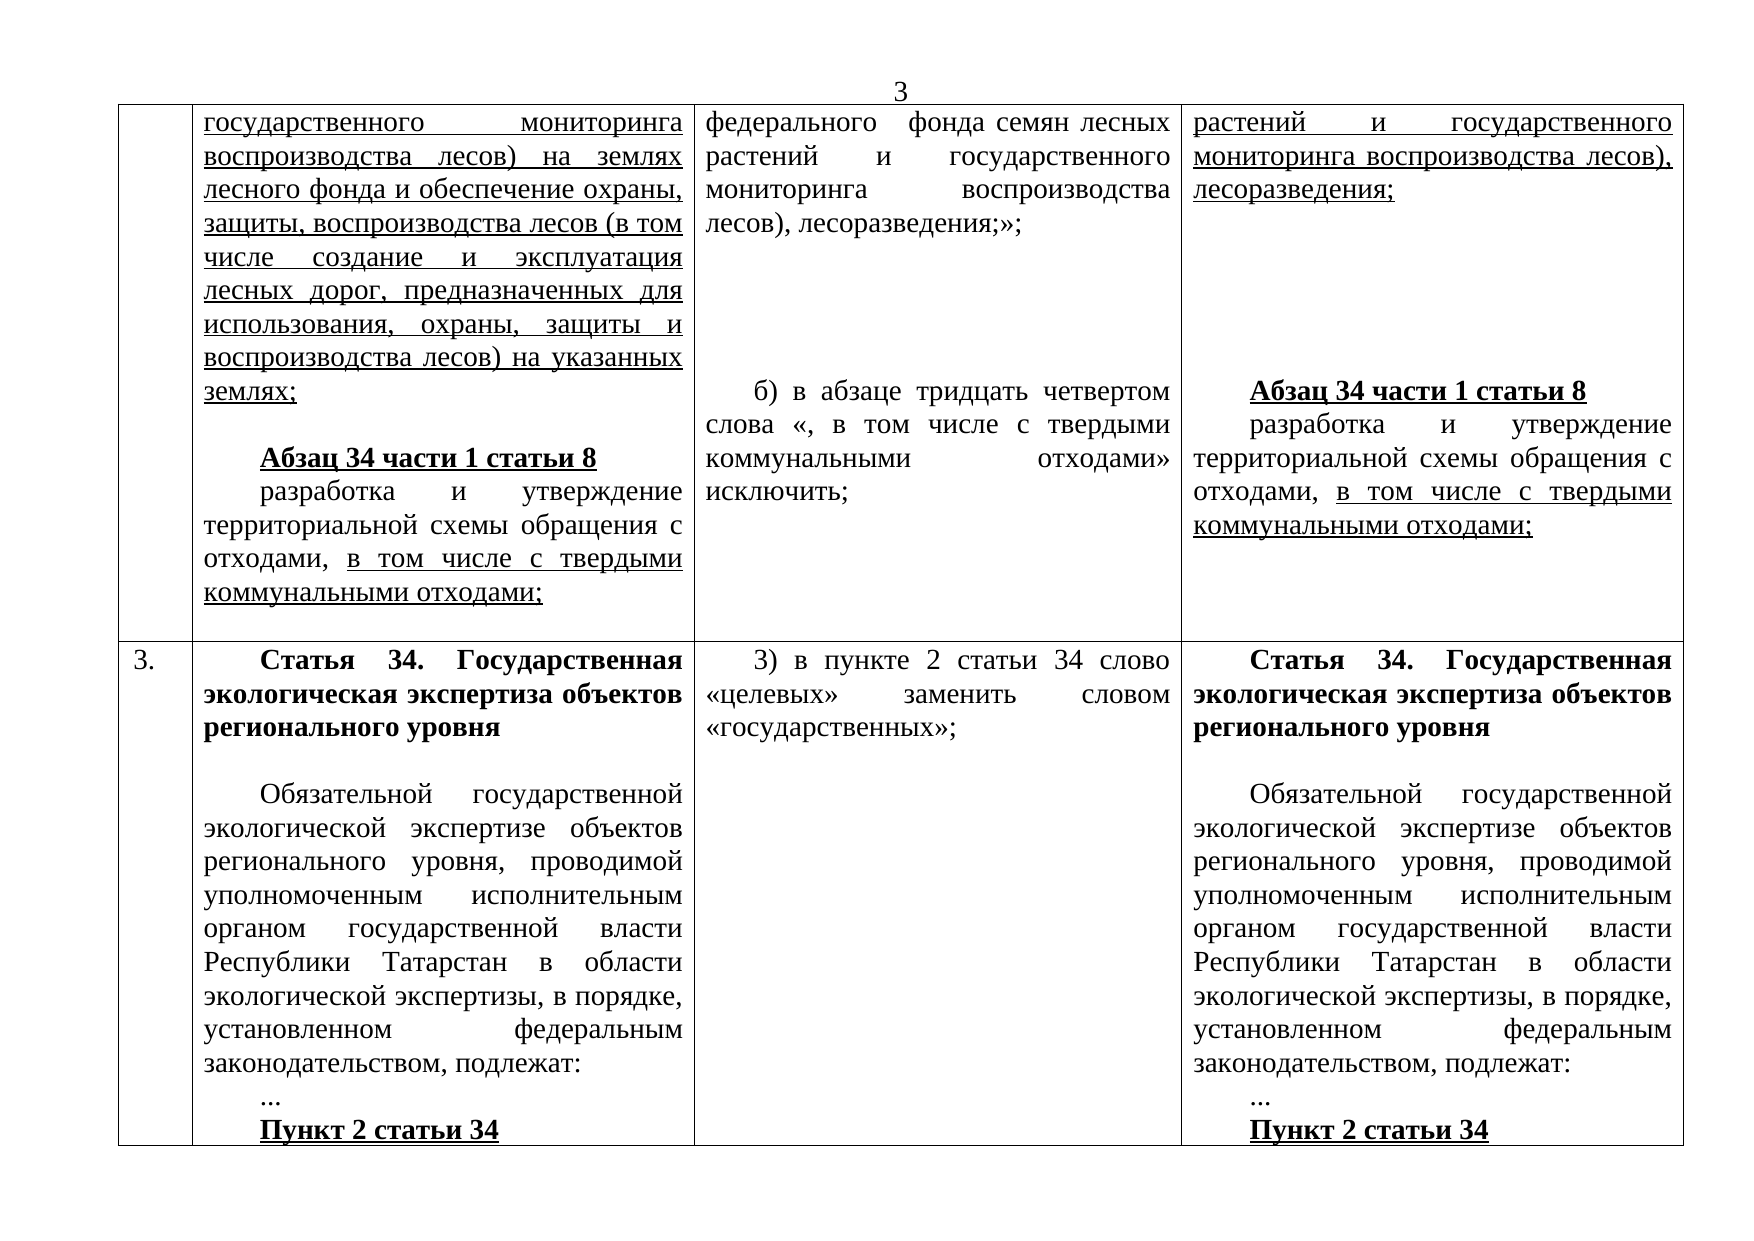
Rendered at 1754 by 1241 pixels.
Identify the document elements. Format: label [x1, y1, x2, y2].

table_cell [695, 105, 1181, 641]
table_cell [119, 105, 192, 641]
table_cell [1182, 642, 1683, 1145]
table_cell [193, 642, 694, 1145]
table_cell [695, 642, 1181, 1145]
table_cell [1182, 105, 1683, 641]
table_cell [119, 642, 192, 1145]
table_cell [193, 105, 694, 641]
